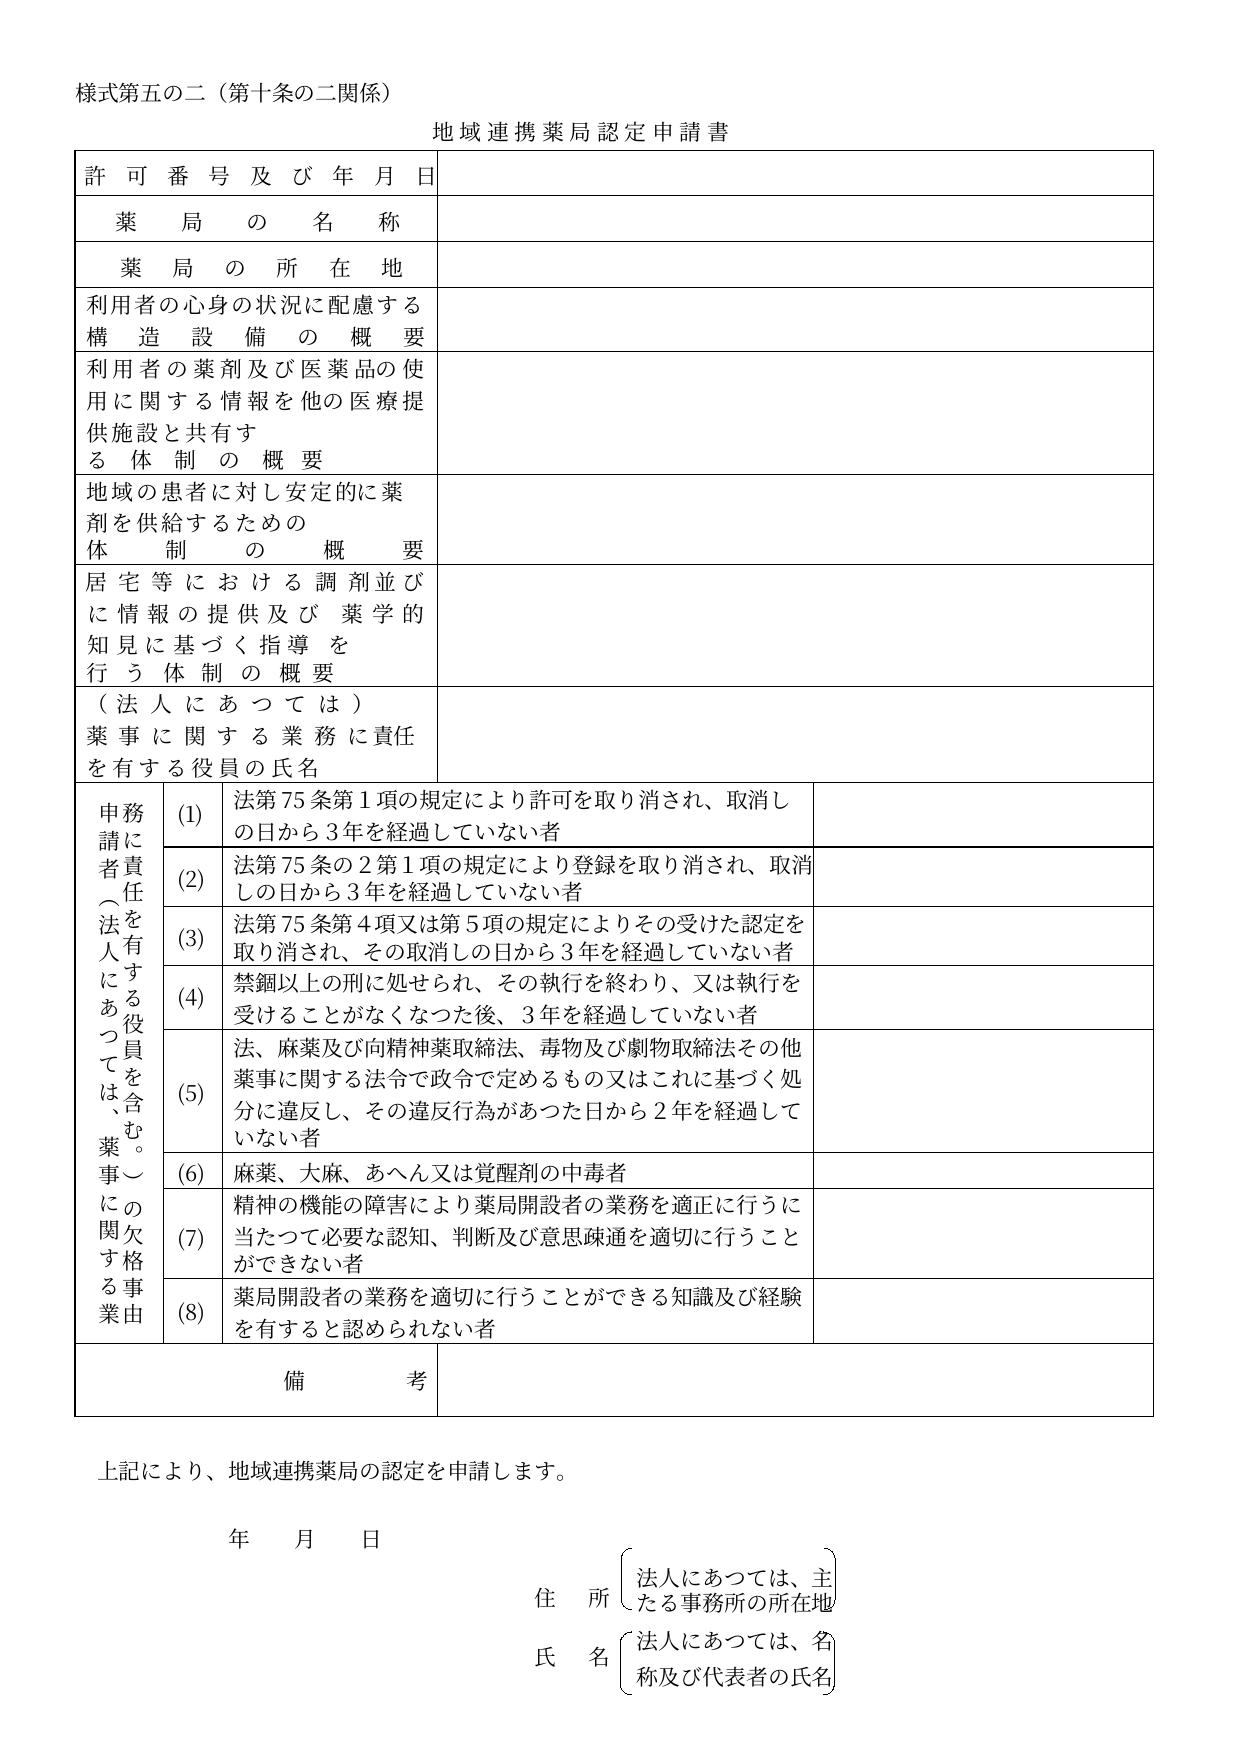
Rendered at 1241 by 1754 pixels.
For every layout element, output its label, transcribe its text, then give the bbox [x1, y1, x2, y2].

table_cell [438, 352, 1153, 473]
table_cell (1) [164, 783, 222, 846]
text 様式第五の二（第十条の二関係） [75, 77, 1180, 108]
table_cell （ 法 人 に あ つ て は ） 薬 事 に 関 す る 業 務 に責任 を 有 す る 役 員 の 氏 名 [76, 687, 437, 782]
table_cell 法、麻薬及び向精神薬取締法、毒物及び劇物取締法その他薬事に関する法令で政令で定めるもの又はこれに基づく処分に違反し、その違反行為があつた日から２年を経過して いない者 [223, 1030, 813, 1152]
table_cell 薬局の所在地 [76, 242, 437, 287]
table_cell (4) [164, 966, 222, 1029]
table_cell [814, 1189, 1153, 1278]
table_cell 薬局の名称 [76, 196, 437, 241]
table_cell (2) [164, 848, 222, 906]
table_cell [814, 1153, 1153, 1187]
table_cell 地 域 の 患 者 に 対 し 安 定 的に 薬 剤 を 供 給 す る た め の 体 制 の 概 要 [76, 475, 437, 564]
table_cell [438, 687, 1153, 782]
table_cell 備考 [76, 1344, 437, 1416]
table_cell [814, 848, 1153, 906]
table_cell 法第75条第４項又は第５項の規定によりその受けた認定を 取り消され、その取消しの日から３年を経過していない者 [223, 907, 813, 965]
table_header 許可番号及び年月日 [76, 151, 437, 195]
table_cell [814, 783, 1153, 846]
table_cell [438, 565, 1153, 686]
table_cell (8) [164, 1279, 222, 1343]
table_cell 利 用 者 の 薬 剤 及 び 医 薬 品の 使 用 に 関 す る 情 報 を 他の 医 療 提 供 施 設 と 共 有 す る 体 制 の 概 要 [76, 352, 437, 473]
table_cell 禁錮以上の刑に処せられ、その執行を終わり、又は執行を受けることがなくなつた後、３年を経過していない者 [223, 966, 813, 1029]
table_cell 法第75条の２第１項の規定により登録を取り消され、取消 しの日から３年を経過していない者 [223, 848, 813, 906]
table_cell [438, 196, 1153, 241]
table_cell [438, 288, 1153, 351]
table_cell 麻薬、大麻、あへん又は覚醒剤の中毒者 [223, 1153, 813, 1187]
text 上記により、地域連携薬局の認定を申請します。年 月 日 [97, 1454, 579, 1554]
table_cell 精神の機能の障害により薬局開設者の業務を適正に行うに当たつて必要な認知、判断及び意思疎通を適切に行うこと ができない者 [223, 1189, 813, 1278]
table_cell (7) [164, 1189, 222, 1278]
table_cell 務に責任を有する役員を含む。）の欠格事由 申請者（法人にあつては、薬事に関する業 [76, 783, 163, 1343]
text 地 域 連 携 薬 局 認 定 申 請 書 [432, 115, 1180, 146]
table_cell 薬局開設者の業務を適切に行うことができる知識及び経験を有すると認められない者 [223, 1279, 813, 1343]
table_cell [814, 1279, 1153, 1343]
table_cell 利用者の心身の状況に配慮する構 造 設 備 の 概 要 [76, 288, 437, 351]
table_cell [814, 1030, 1153, 1152]
table_header [438, 151, 1153, 195]
table_cell (5) [164, 1030, 222, 1152]
table_cell 居 宅 等 に お け る 調 剤並びに情報の提供及び 薬学的知見に基づく指導 を 行 う 体 制 の 概 要 [76, 565, 437, 686]
table_cell [438, 1344, 1153, 1416]
table_cell [814, 907, 1153, 965]
table_cell [814, 966, 1153, 1029]
table_cell 法第75条第１項の規定により許可を取り消され、取消しの日から３年を経過していない者 [223, 783, 813, 846]
table_cell (6) [164, 1153, 222, 1187]
table_cell [438, 242, 1153, 287]
table_cell (3) [164, 907, 222, 965]
table_cell [438, 475, 1153, 564]
